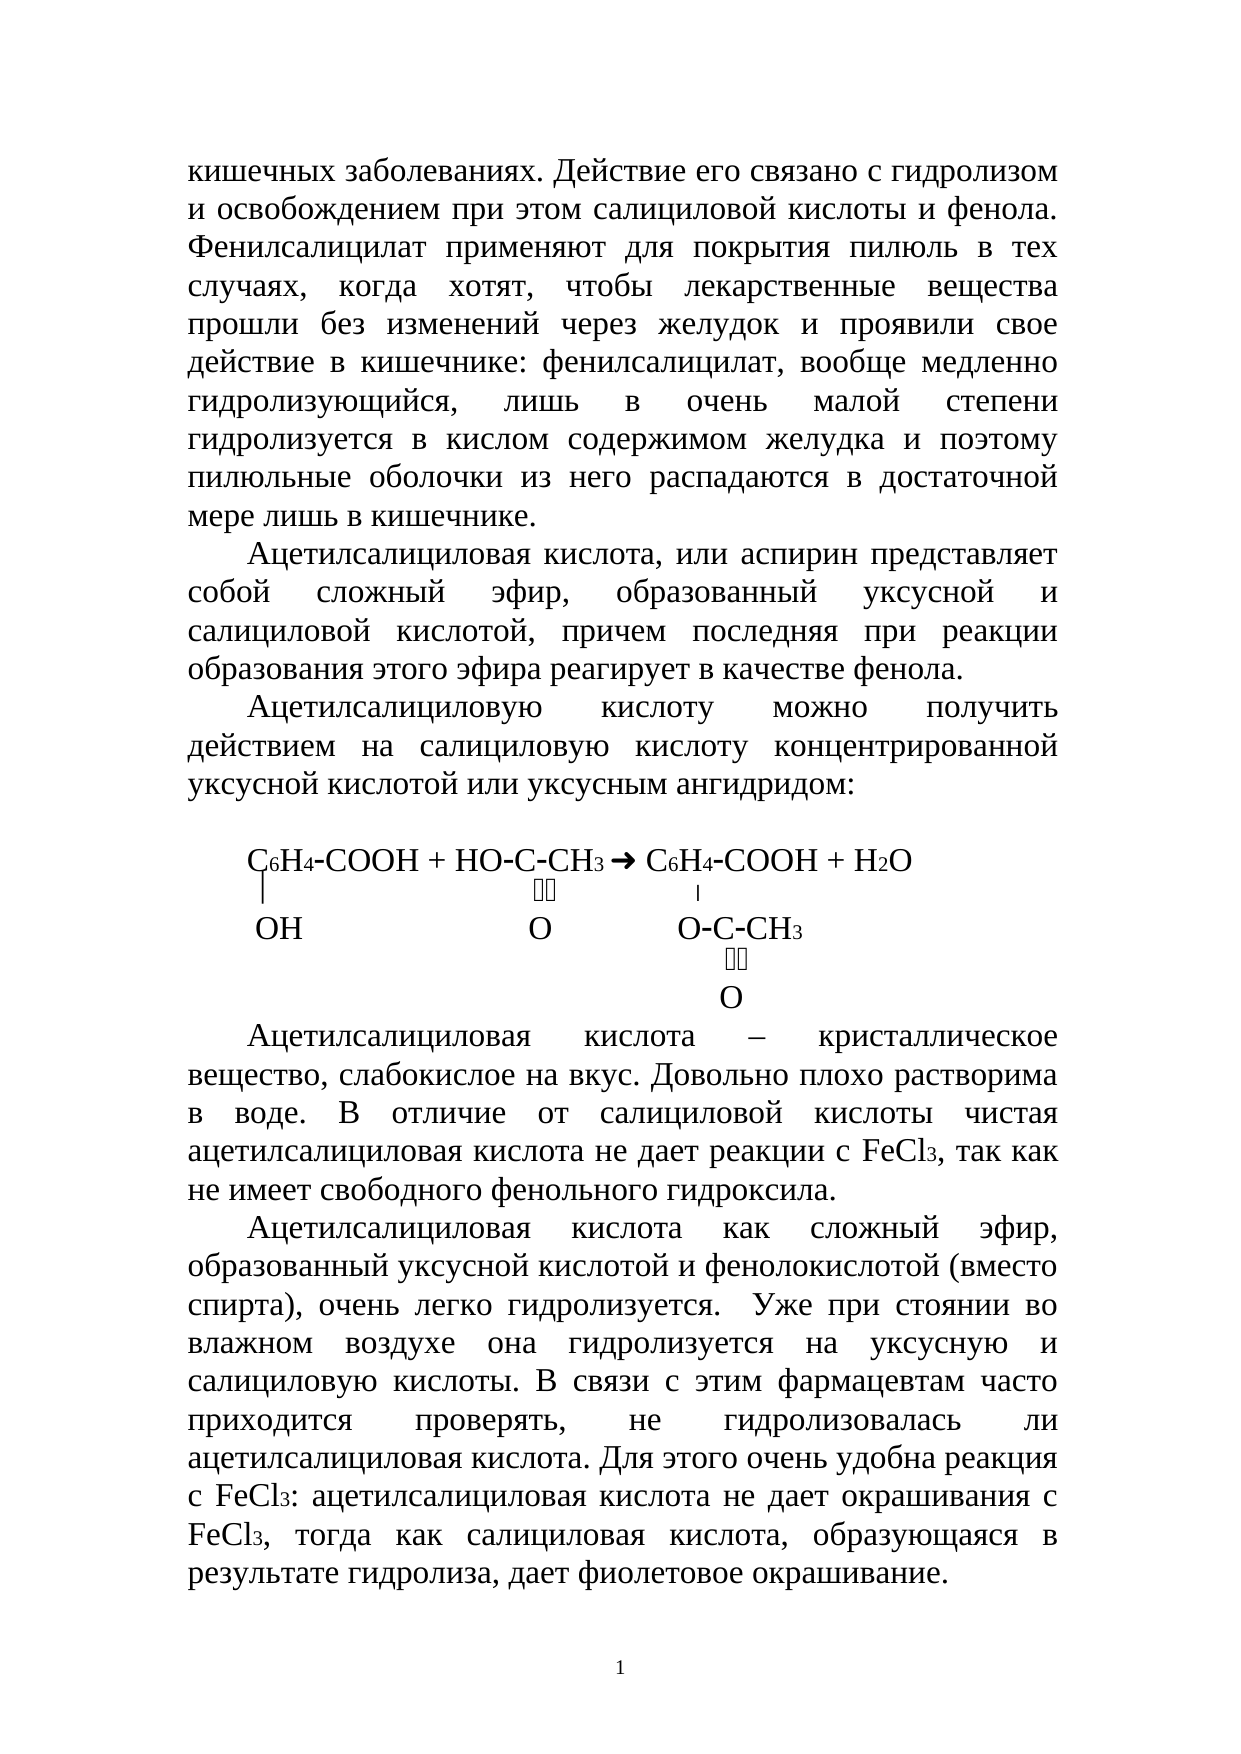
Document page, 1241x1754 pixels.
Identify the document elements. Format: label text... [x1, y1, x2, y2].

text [187, 150, 1059, 533]
text Ацетилсалициловая кислота как сложный эфир, образованный уксусной кислотой и фенолокислотой (вместо спирта), очень легко гидролизуется. Уже при стоянии во влажном воздухе она гидролизуется на уксусную и салициловую кислоты. В связи с этим фармацевтам часто приходится проверять, не гидролизовалась ли ацетилсалициловая кислота. Для этого очень удобна реакция с FeCl3: ацетилсалициловая кислота не дает окрашивания с FeCl3, тогда как салициловая кислота, образующаяся в результате гидролиза, дает фиолетовое окрашивание. [187, 1207, 1059, 1591]
text O [187, 977, 1059, 1016]
text C6H4COOH + HOCCH3 C6H4COOH + H2O [187, 840, 1059, 878]
text Ацетилсалициловую кислоту можно получить действием на салициловую кислоту концентрированной уксусной кислотой или уксусным ангидридом: [187, 687, 1059, 802]
text Ацетилсалициловая кислота – кристаллическое вещество, слабокислое на вкус. Довольно плохо растворима в воде. В отличие от салициловой кислоты чистая ацетилсалициловая кислота не дает реакции с FeCl3, так как не имеет свободного фенольного гидроксила. [187, 1016, 1059, 1207]
text OH O OCCH3 [187, 909, 1059, 947]
text Ацетилсалициловая кислота, или аспирин представляет собой сложный эфир, образованный уксусной и салициловой кислотой, причем последняя при реакции образования этого эфира реагирует в качестве фенола. [187, 533, 1059, 687]
